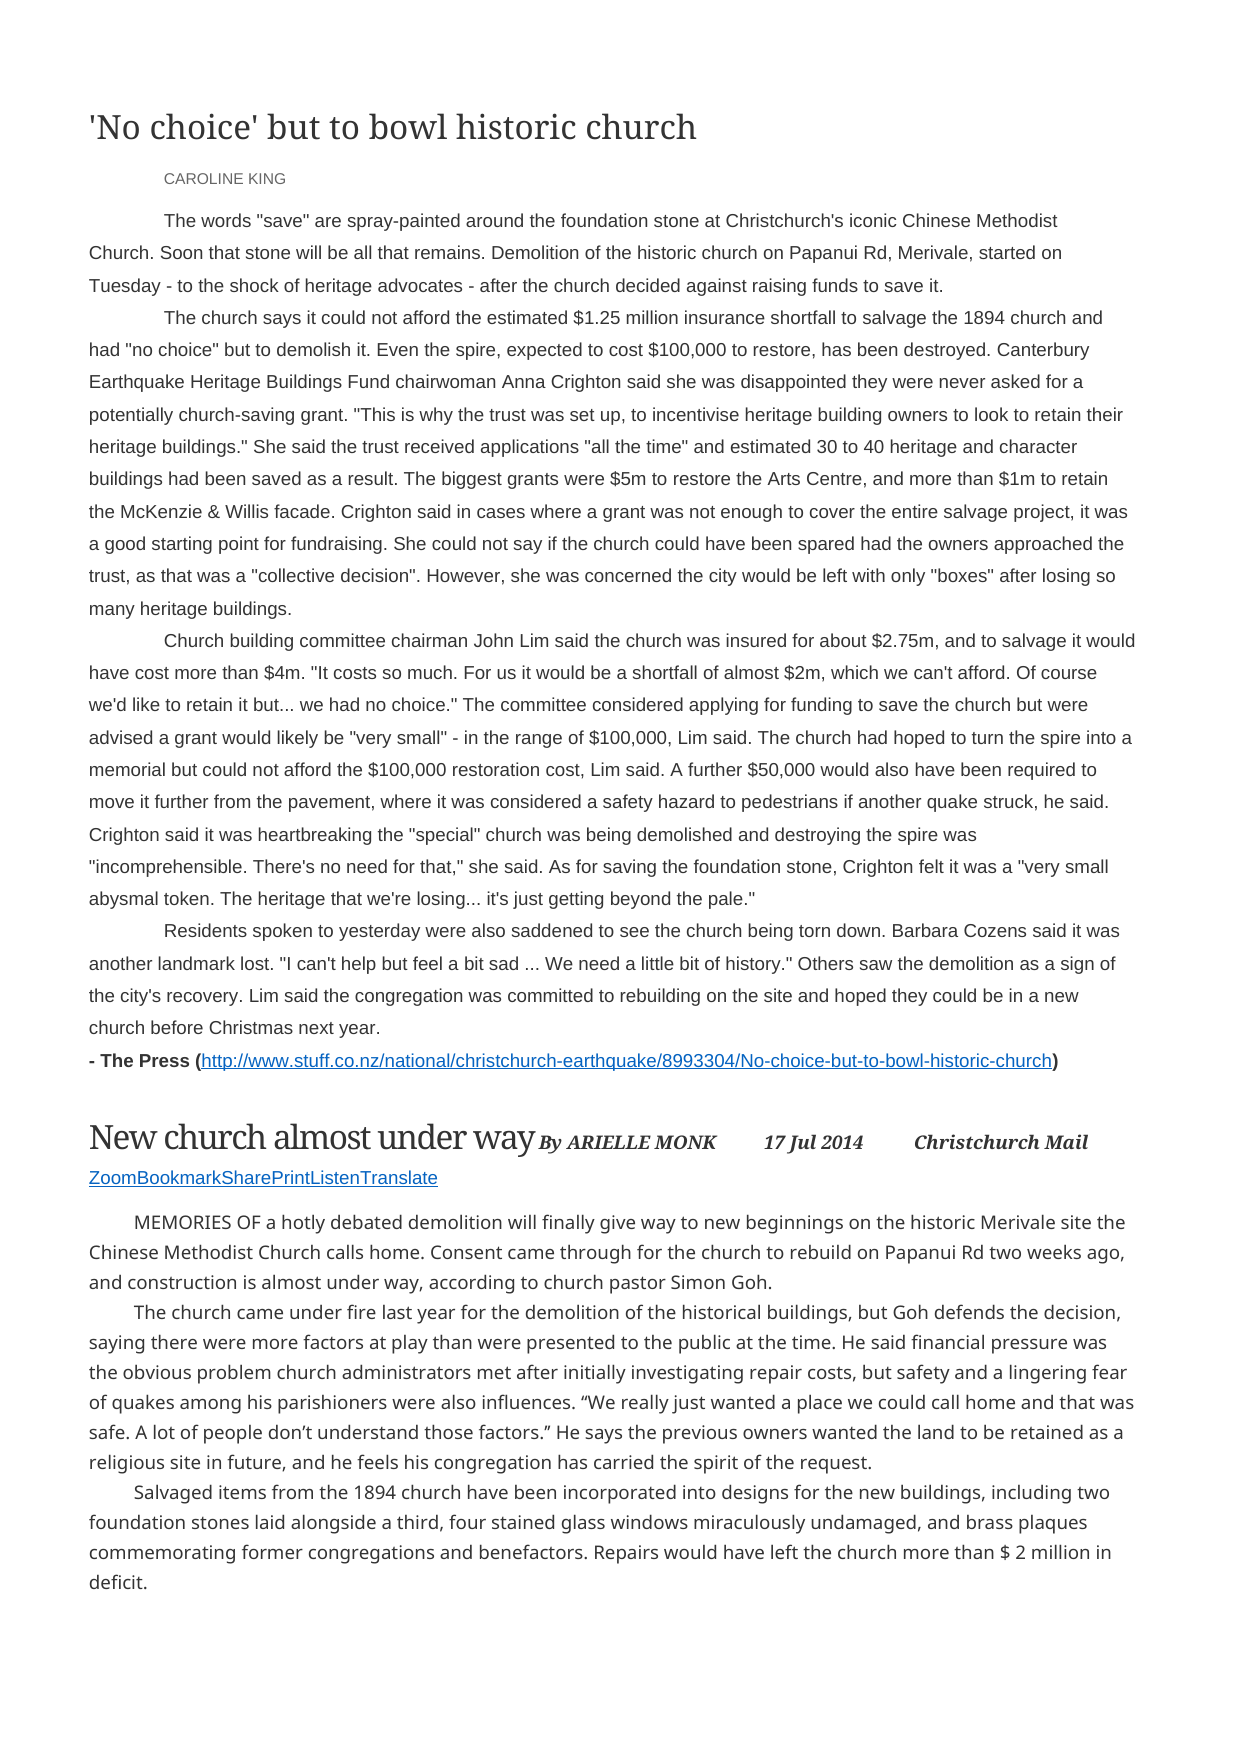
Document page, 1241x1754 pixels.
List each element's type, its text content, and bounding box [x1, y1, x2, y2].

text The words "save" are spray-painted around the foundation stone at Christchurch's iconic Chinese Methodist Church. Soon that stone will be all that remains. Demolition of the historic church on Papanui Rd, Merivale, started on Tuesday - to the shock of heritage advocates - after the church decided against raising funds to save it. [89, 210, 1137, 296]
text The church says it could not afford the estimated $1.25 million insurance shortfall to salvage the 1894 church and had "no choice" but to demolish it. Even the spire, expected to cost $100,000 to restore, has been destroyed. Canterbury Earthquake Heritage Buildings Fund chairwoman Anna Crighton said she was disappointed they were never asked for a potentially church-saving grant. "This is why the trust was set up, to incentivise heritage building owners to look to retain their heritage buildings." She said the trust received applications "all the time" and estimated 30 to 40 heritage and character buildings had been saved as a result. The biggest grants were $5m to restore the Arts Centre, and more than $1m to retain the McKenzie & Willis facade. Crighton said in cases where a grant was not enough to cover the entire salvage project, it was a good starting point for fundraising. She could not say if the church could have been spared had the owners approached the trust, as that was a "collective decision". However, she was concerned the city would be left with only "boxes" after losing so many heritage buildings. [89, 307, 1137, 619]
subtitle New church almost under way By ARIELLE MONK 17 Jul 2014 Christchurch Mail [89, 1114, 1137, 1159]
text Salvaged items from the 1894 church have been incorporated into designs for the new buildings, including two foundation stones laid alongside a third, four stained glass windows miraculously undamaged, and brass plaques commemorating former congregations and benefactors. Repairs would have left the church more than $ 2 million in deficit. [89, 1475, 1137, 1595]
text - The Press (http://www.stuff.co.nz/national/christchurch-earthquake/8993304/No-choice-but-to-bowl-historic-church) [89, 1049, 1137, 1071]
text The church came under fire last year for the demolition of the historical buildings, but Goh defends the decision, saying there were more factors at play than were presented to the public at the time. He said financial pressure was the obvious problem church administrators met after initially investigating repair costs, but safety and a lingering fear of quakes among his parishioners were also influences. ‘‘We really just wanted a place we could call home and that was safe. A lot of people don’t understand those factors.’’ He says the previous owners wanted the land to be retained as a religious site in future, and he feels his congregation has carried the spirit of the request. [89, 1295, 1137, 1475]
text MEMORIES OF a hotly debated demolition will finally give way to new beginnings on the historic Merivale site the Chinese Methodist Church calls home. Consent came through for the church to rebuild on Papanui Rd two weeks ago, and construction is almost under way, according to church pastor Simon Goh. [89, 1205, 1137, 1295]
text ZoomBookmarkSharePrintListenTranslate [89, 1167, 1137, 1188]
text 'No choice' but to bowl historic church CAROLINE KING [89, 103, 1137, 194]
text Church building committee chairman John Lim said the church was insured for about $2.75m, and to salvage it would have cost more than $4m. "It costs so much. For us it would be a shortfall of almost $2m, which we can't afford. Of course we'd like to retain it but... we had no choice." The committee considered applying for funding to save the church but were advised a grant would likely be "very small" - in the range of $100,000, Lim said. The church had hoped to turn the spire into a memorial but could not afford the $100,000 restoration cost, Lim said. A further $50,000 would also have been required to move it further from the pavement, where it was considered a safety hazard to pedestrians if another quake struck, he said. Crighton said it was heartbreaking the "special" church was being demolished and destroying the spire was "incomprehensible. There's no need for that," she said. As for saving the foundation stone, Crighton felt it was a "very small abysmal token. The heritage that we're losing... it's just getting beyond the pale." [89, 630, 1137, 909]
text Residents spoken to yesterday were also saddened to see the church being torn down. Barbara Cozens said it was another landmark lost. "I can't help but feel a bit sad ... We need a little bit of history." Others saw the demolition as a sign of the city's recovery. Lim said the congregation was committed to rebuilding on the site and hoped they could be in a new church before Christmas next year. [89, 920, 1137, 1039]
